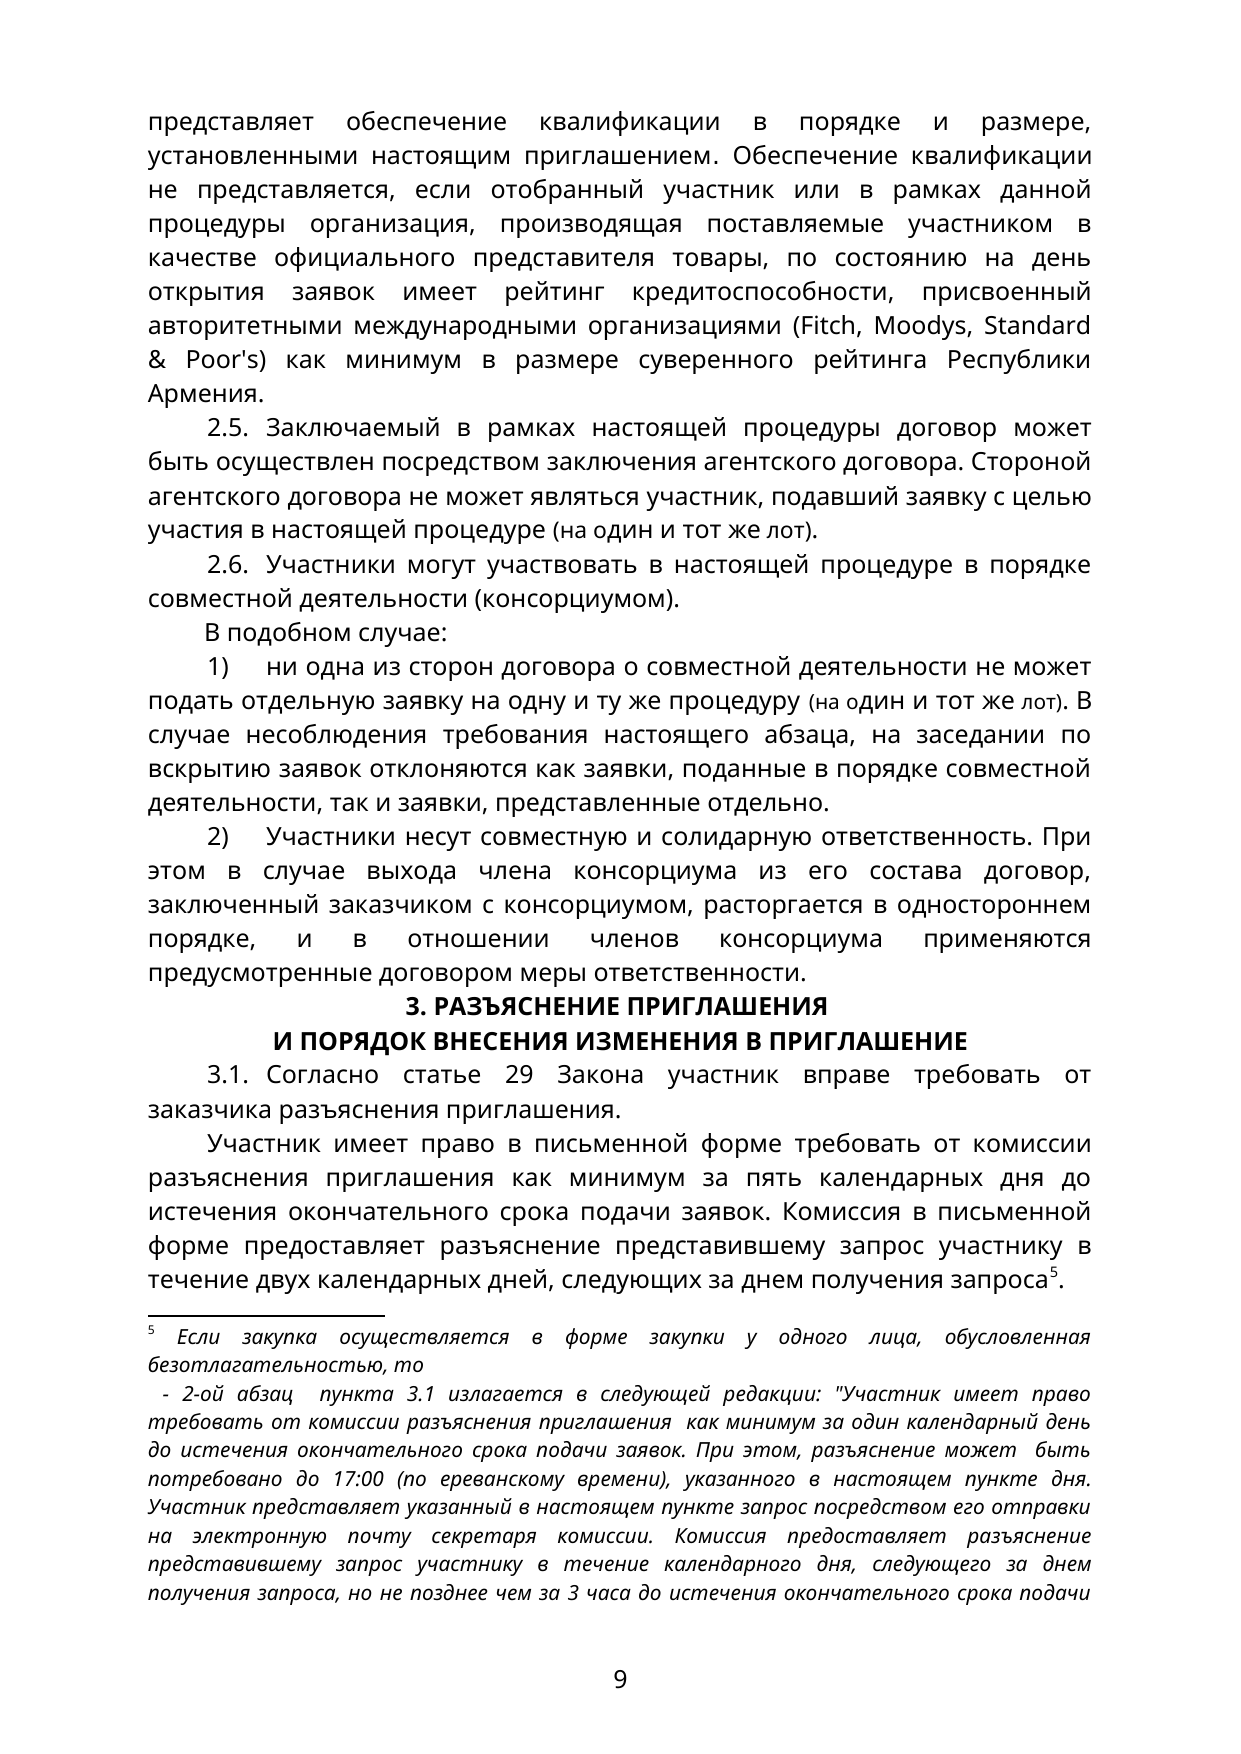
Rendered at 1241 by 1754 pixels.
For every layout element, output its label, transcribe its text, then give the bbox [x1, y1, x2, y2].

text 3.1. Согласно статье 29 Закона участник вправе требовать от заказчика разъяснения приглашения. [148, 1057, 1092, 1125]
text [148, 103, 1092, 410]
text 3. РАЗЪЯСНЕНИЕ ПРИГЛАШЕНИЯ И ПОРЯДОК ВНЕСЕНИЯ ИЗМЕНЕНИЯ В ПРИГЛАШЕНИЕ [148, 989, 1092, 1057]
text 2) Участники несут совместную и солидарную ответственность. При этом в случае выхода члена консорциума из его состава договор, заключенный заказчиком с консорциумом, расторгается в одностороннем порядке, и в отношении членов консорциума применяются предусмотренные договором меры ответственности. [148, 819, 1092, 989]
text Участник имеет право в письменной форме требовать от комиссии разъяснения приглашения как минимум за пять календарных дня до истечения окончательного срока подачи заявок. Комиссия в письменной форме предоставляет разъяснение представившему запрос участнику в течение двух календарных дней, следующих за днем получения запроса5. [148, 1125, 1092, 1296]
text 2.6. Участники могут участвовать в настоящей процедуре в порядке совместной деятельности (консорциумом). [148, 546, 1092, 614]
text 1) ни одна из сторон договора о совместной деятельности не может подать отдельную заявку на одну и ту же процедуру (на один и тот же лот). В случае несоблюдения требования настоящего абзаца, на заседании по вскрытию заявок отклоняются как заявки, поданные в порядке совместной деятельности, так и заявки, представленные отдельно. [148, 648, 1092, 819]
text 2.5. Заключаемый в рамках настоящей процедуры договор может быть осуществлен посредством заключения агентского договора. Стороной агентского договора не может являться участник, подавший заявку с целью участия в настоящей процедуре (на один и тот же лот). [148, 410, 1092, 546]
text В подобном случае: [148, 614, 1092, 648]
